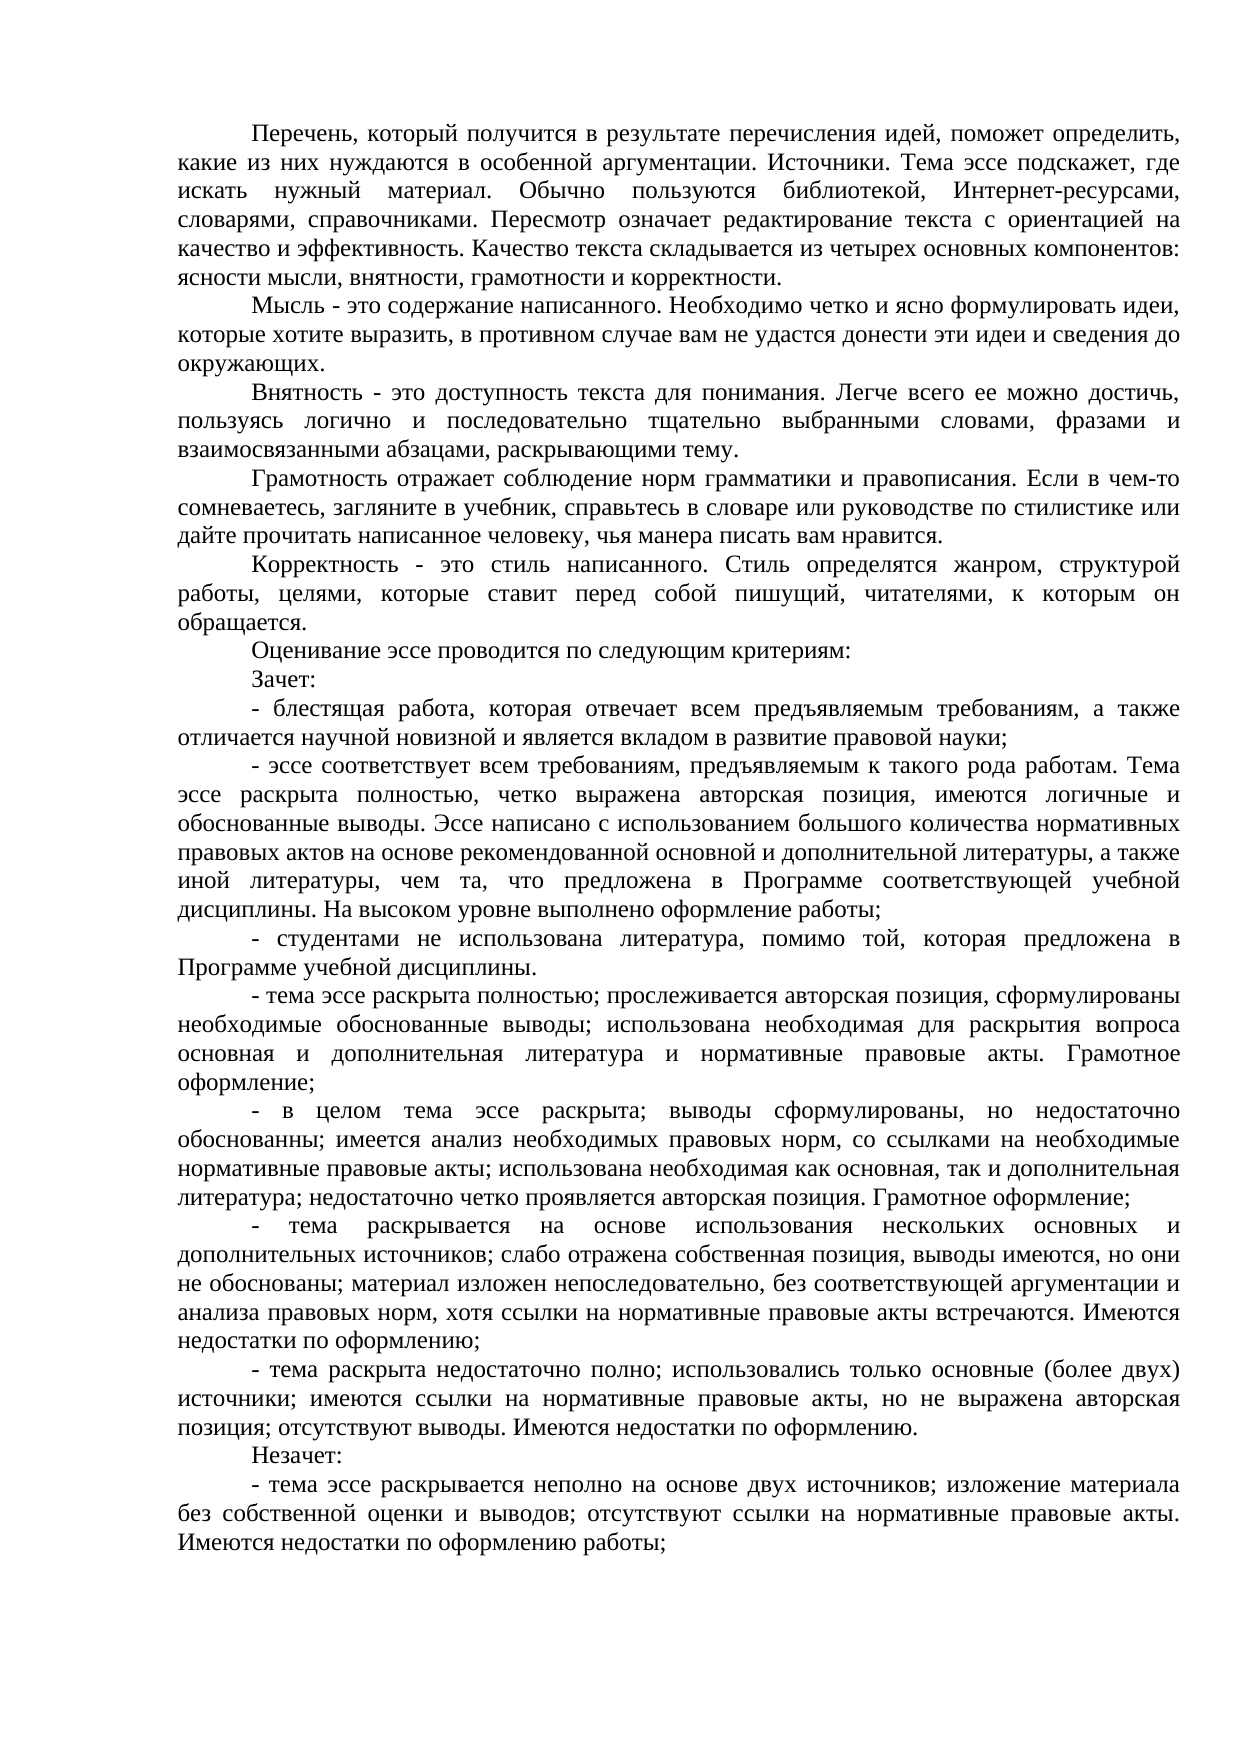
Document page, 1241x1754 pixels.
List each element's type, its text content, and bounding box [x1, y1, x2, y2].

text Зачет: [177, 664, 1181, 693]
text - тема раскрывается на основе использования нескольких основных и дополнительных источников; слабо отражена собственная позиция, выводы имеются, но они не обоснованы; материал изложен непоследовательно, без соответствующей аргументации и анализа правовых норм, хотя ссылки на нормативные правовые акты встречаются. Имеются недостатки по оформлению; [177, 1211, 1181, 1354]
text Корректность - это стиль написанного. Стиль определятся жанром, структурой работы, целями, которые ставит перед собой пишущий, читателями, к которым он обращается. [177, 549, 1181, 636]
text Грамотность отражает соблюдение норм грамматики и правописания. Если в чем-то сомневаетесь, загляните в учебник, справьтесь в словаре или руководстве по стилистике или дайте прочитать написанное человеку, чья манера писать вам нравится. [177, 463, 1181, 549]
text - тема эссе раскрыта полностью; прослеживается авторская позиция, сформулированы необходимые обоснованные выводы; использована необходимая для раскрытия вопроса основная и дополнительная литература и нормативные правовые акты. Грамотное оформление; [177, 981, 1181, 1096]
text Внятность - это доступность текста для понимания. Легче всего ее можно достичь, пользуясь логично и последовательно тщательно выбранными словами, фразами и взаимосвязанными абзацами, раскрывающими тему. [177, 377, 1181, 463]
text Незачет: [177, 1441, 1181, 1469]
text Мысль - это содержание написанного. Необходимо четко и ясно формулировать идеи, которые хотите выразить, в противном случае вам не удастся донести эти идеи и сведения до окружающих. [177, 291, 1181, 377]
text Оценивание эссе проводится по следующим критериям: [177, 636, 1181, 664]
text Перечень, который получится в результате перечисления идей, поможет определить, какие из них нуждаются в особенной аргументации. Источники. Тема эссе подскажет, где искать нужный материал. Обычно пользуются библиотекой, Интернет-ресурсами, словарями, справочниками. Пересмотр означает редактирование текста с ориентацией на качество и эффективность. Качество текста складывается из четырех основных компонентов: ясности мысли, внятности, грамотности и корректности. [177, 118, 1181, 291]
text - тема эссе раскрывается неполно на основе двух источников; изложение материала без собственной оценки и выводов; отсутствуют ссылки на нормативные правовые акты. Имеются недостатки по оформлению работы; [177, 1469, 1181, 1556]
text - эссе соответствует всем требованиям, предъявляемым к такого рода работам. Тема эссе раскрыта полностью, четко выражена авторская позиция, имеются логичные и обоснованные выводы. Эссе написано с использованием большого количества нормативных правовых актов на основе рекомендованной основной и дополнительной литературы, а также иной литературы, чем та, что предложена в Программе соответствующей учебной дисциплины. На высоком уровне выполнено оформление работы; [177, 751, 1181, 923]
text - студентами не использована литература, помимо той, которая предложена в Программе учебной дисциплины. [177, 923, 1181, 981]
text - блестящая работа, которая отвечает всем предъявляемым требованиям, а также отличается научной новизной и является вкладом в развитие правовой науки; [177, 693, 1181, 751]
text - тема раскрыта недостаточно полно; использовались только основные (более двух) источники; имеются ссылки на нормативные правовые акты, но не выражена авторская позиция; отсутствуют выводы. Имеются недостатки по оформлению. [177, 1354, 1181, 1441]
text - в целом тема эссе раскрыта; выводы сформулированы, но недостаточно обоснованны; имеется анализ необходимых правовых норм, со ссылками на необходимые нормативные правовые акты; использована необходимая как основная, так и дополнительная литература; недостаточно четко проявляется авторская позиция. Грамотное оформление; [177, 1096, 1181, 1211]
